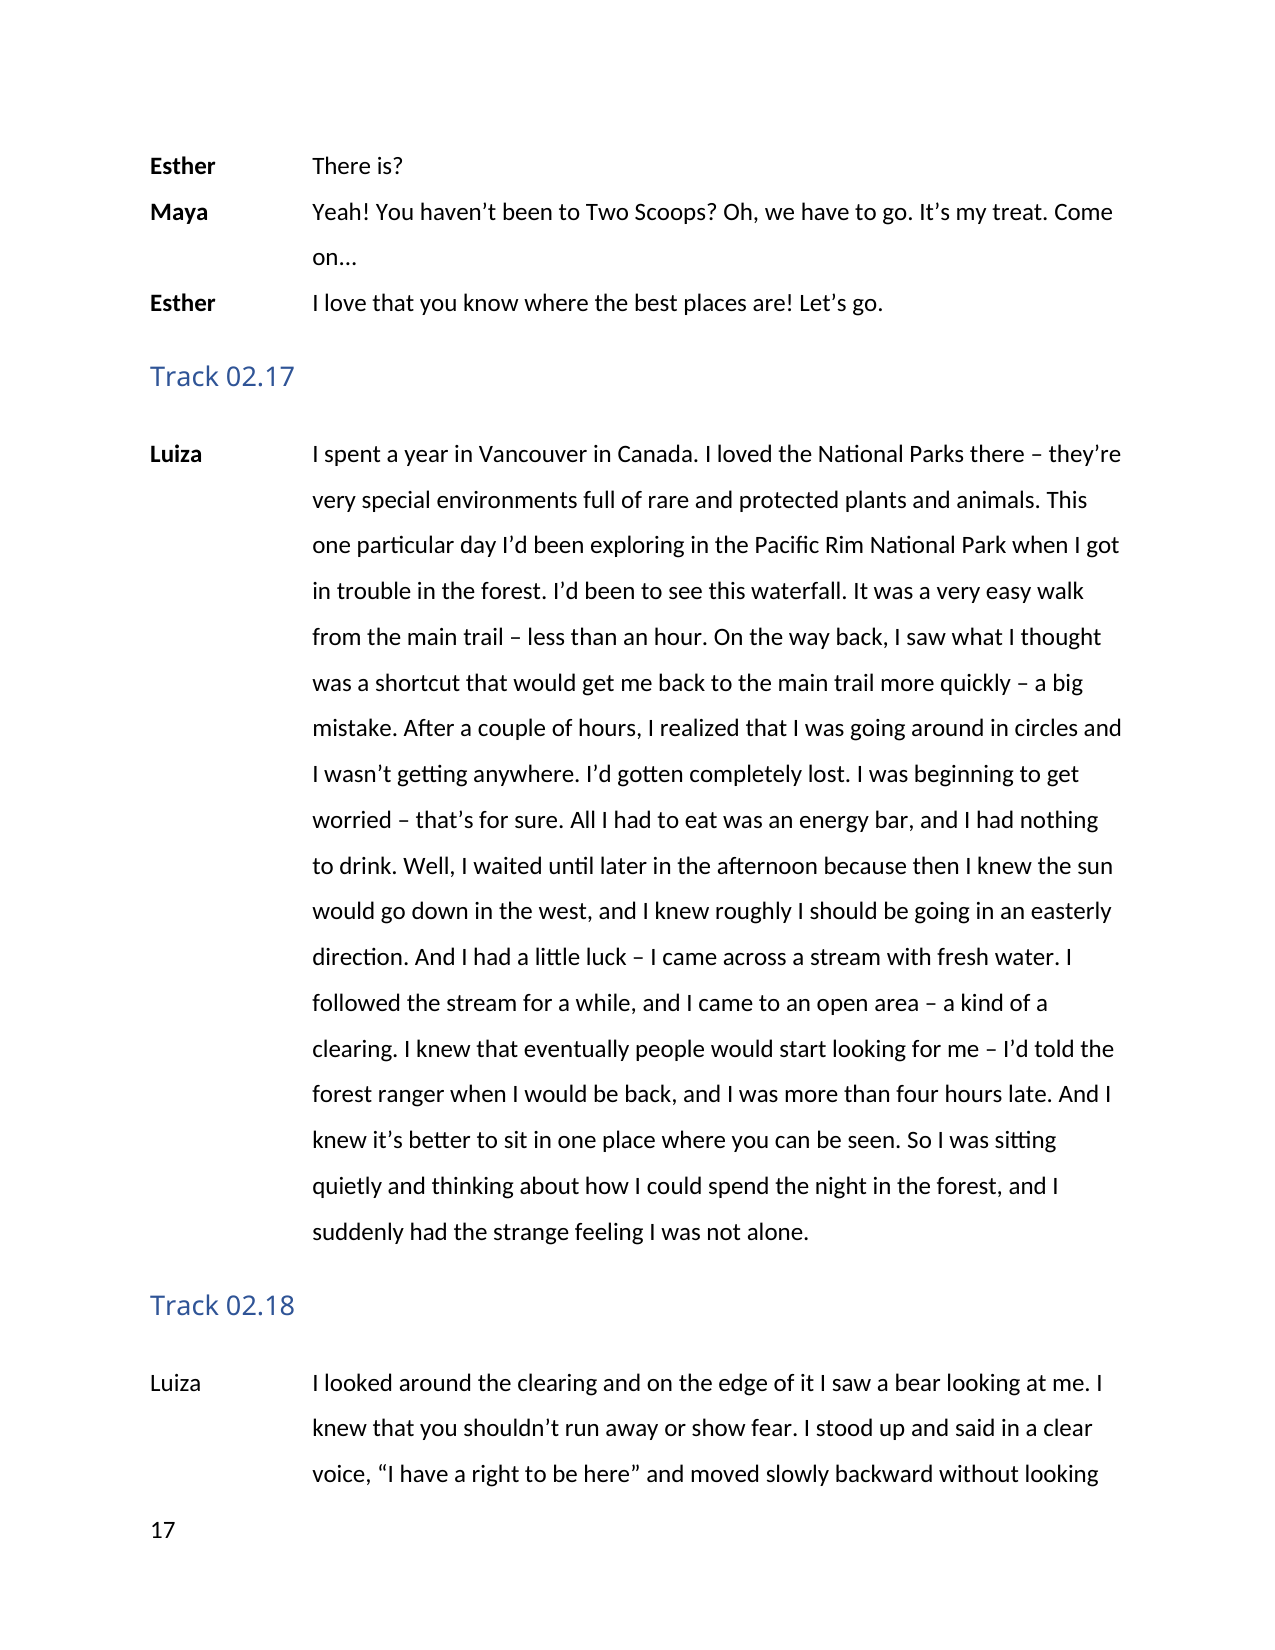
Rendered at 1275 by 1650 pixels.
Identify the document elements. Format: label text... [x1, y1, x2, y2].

text Esther I love that you know where the best places are! Let’s go. [150, 287, 1125, 318]
text Esther There is? [150, 150, 1125, 181]
text Maya Yeah! You haven’t been to Two Scoops? Oh, we have to go. It’s my treat. Come on... [150, 196, 1125, 272]
subtitle Track 02.18 [150, 1286, 1125, 1323]
subtitle Track 02.17 [150, 358, 1125, 395]
text Luiza I spent a year in Vancouver in Canada. I loved the National Parks there – they’re very special environments full of rare and protected plants and animals. This one particular day I’d been exploring in the Pacific Rim National Park when I got in trouble in the forest. I’d been to see this waterfall. It was a very easy walk from the main trail – less than an hour. On the way back, I saw what I thought was a shortcut that would get me back to the main trail more quickly – a big mistake. After a couple of hours, I realized that I was going around in circles and I wasn’t getting anywhere. I’d gotten completely lost. I was beginning to get worried – that’s for sure. All I had to eat was an energy bar, and I had nothing to drink. Well, I waited until later in the afternoon because then I knew the sun would go down in the west, and I knew roughly I should be going in an easterly direction. And I had a little luck – I came across a stream with fresh water. I followed the stream for a while, and I came to an open area – a kind of a clearing. I knew that eventually people would start looking for me – I’d told the forest ranger when I would be back, and I was more than four hours late. And I knew it’s better to sit in one place where you can be seen. So I was sitting quietly and thinking about how I could spend the night in the forest, and I suddenly had the strange feeling I was not alone. [150, 438, 1125, 1246]
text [150, 1367, 1125, 1489]
